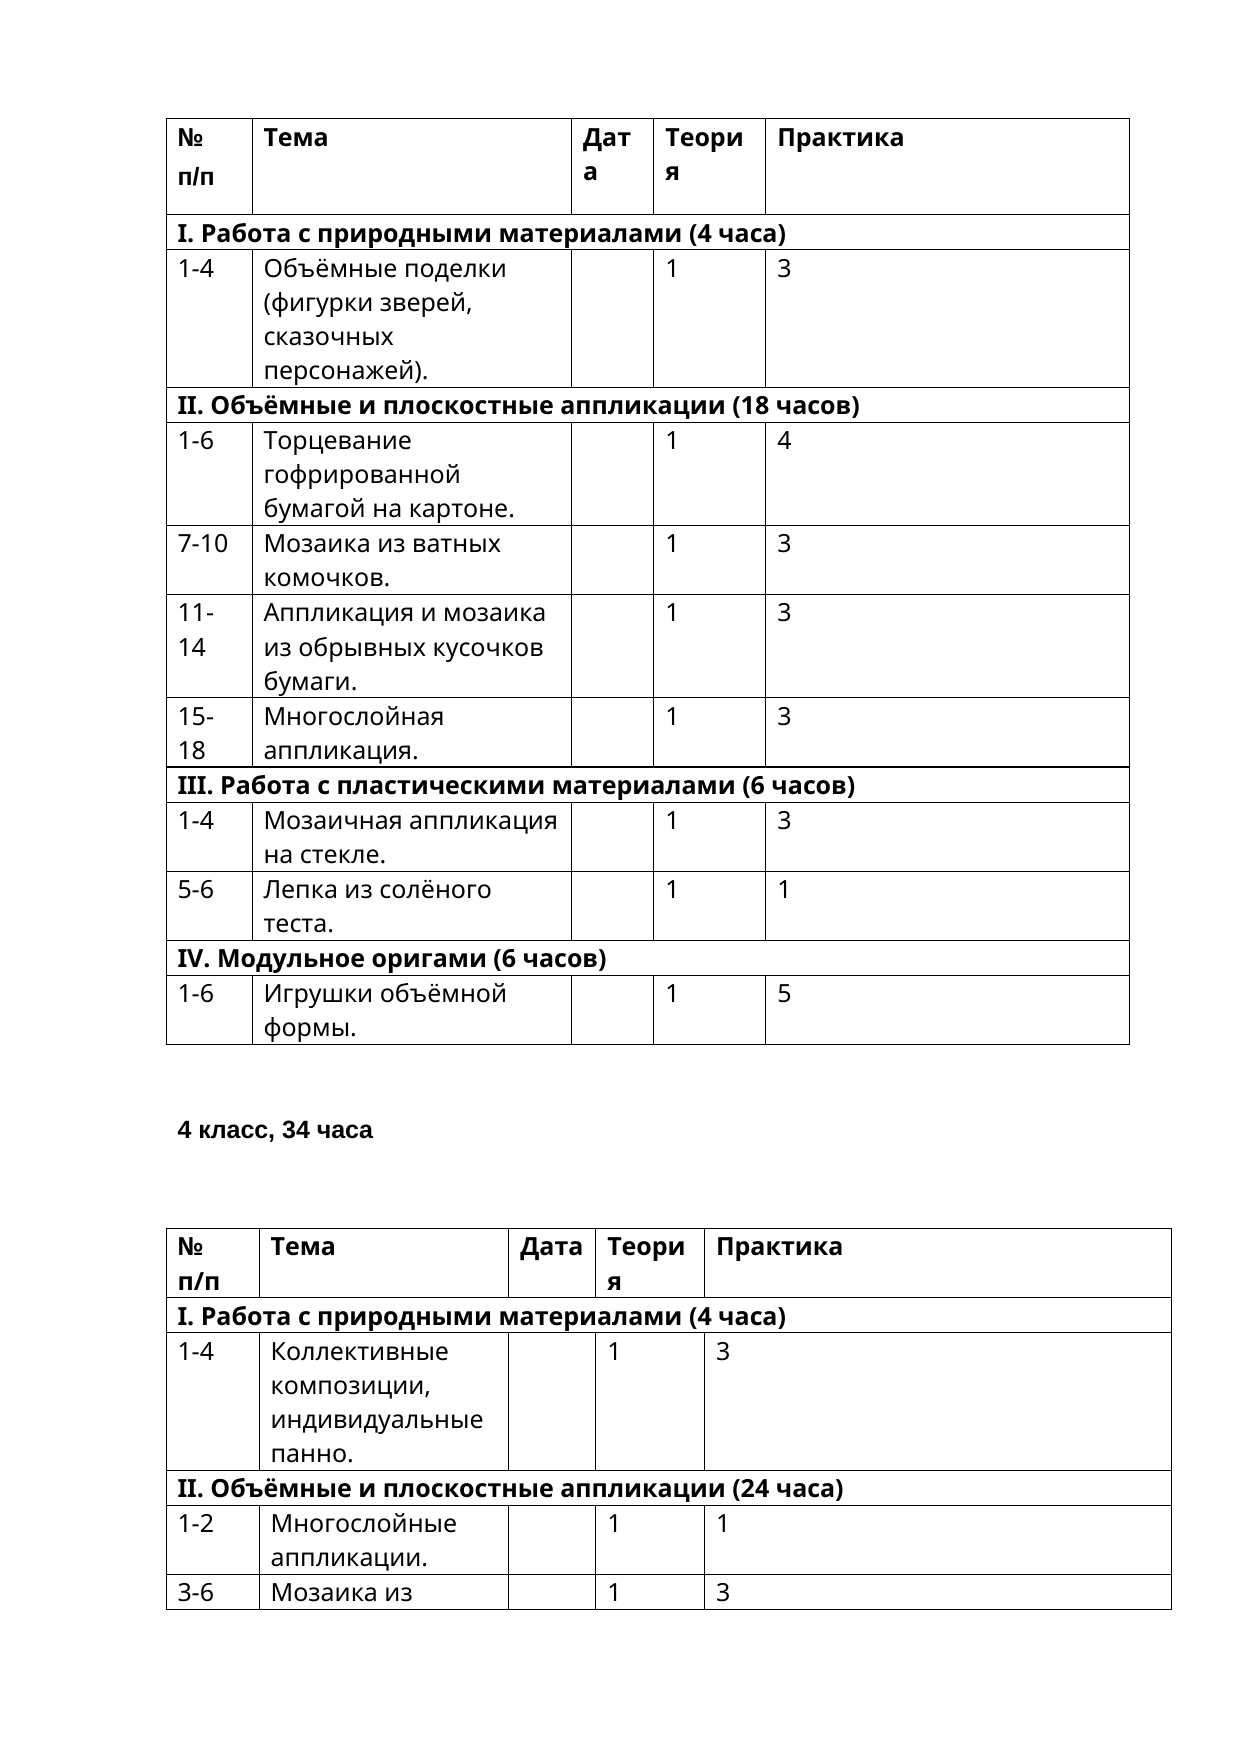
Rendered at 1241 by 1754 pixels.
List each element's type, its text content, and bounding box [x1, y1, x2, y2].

table_cell 7-10 [167, 526, 252, 594]
table_header Практика [705, 1229, 1171, 1297]
table_cell [572, 250, 653, 387]
table_cell Многослойная аппликация. [253, 698, 571, 766]
table_cell Многослойные аппликации. [260, 1506, 508, 1574]
table_header Дата [572, 119, 653, 214]
table_cell [509, 1575, 595, 1609]
table_cell 1-6 [167, 423, 252, 525]
table_cell 3 [766, 595, 1129, 697]
table_header Тема [253, 119, 571, 214]
table_cell 1 [654, 423, 765, 525]
table_cell [572, 872, 653, 940]
table_cell 1 [596, 1333, 704, 1469]
table_cell 1 [654, 526, 765, 594]
table_cell [572, 976, 653, 1044]
table_header Практика [766, 119, 1129, 214]
table_cell 1-4 [167, 1333, 259, 1469]
table_cell II. Объёмные и плоскостные аппликации (18 часов) [167, 388, 1129, 422]
table_cell IV. Модульное оригами (6 часов) [167, 941, 1129, 975]
table_cell 1-4 [167, 250, 252, 387]
table_cell 1 [654, 803, 765, 871]
table_cell 1 [766, 872, 1129, 940]
table_cell 5 [766, 976, 1129, 1044]
table_cell 4 [766, 423, 1129, 525]
table_cell 1 [596, 1575, 704, 1609]
table_header Тема [260, 1229, 508, 1297]
table_header Дата [509, 1229, 595, 1297]
table_cell [509, 1506, 595, 1574]
table_cell 1 [654, 872, 765, 940]
table_cell 11-14 [167, 595, 252, 697]
table_cell 3 [766, 698, 1129, 766]
table_cell 3 [766, 526, 1129, 594]
table_cell 5-6 [167, 872, 252, 940]
table_cell [572, 803, 653, 871]
table_cell 1 [654, 250, 765, 387]
table_header Теория [654, 119, 765, 214]
table_cell II. Объёмные и плоскостные аппликации (24 часа) [167, 1471, 1171, 1505]
table_cell [572, 423, 653, 525]
table_cell [509, 1333, 595, 1469]
table_cell 1 [596, 1506, 704, 1574]
table_cell 1-2 [167, 1506, 259, 1574]
table_header № п/п [167, 1229, 259, 1297]
table_cell Объёмные поделки (фигурки зверей, сказочных персонажей). [253, 250, 571, 387]
table_cell Мозаичная аппликация на стекле. [253, 803, 571, 871]
table_cell [572, 698, 653, 766]
table_cell 1 [654, 595, 765, 697]
table_header Теория [596, 1229, 704, 1297]
table_cell 1-6 [167, 976, 252, 1044]
table_cell III. Работа с пластическими материалами (6 часов) [167, 768, 1129, 802]
table_cell I. Работа с природными материалами (4 часа) [167, 1298, 1171, 1332]
table_cell 3 [766, 803, 1129, 871]
table_cell Игрушки объёмной формы. [253, 976, 571, 1044]
table_cell 1 [654, 976, 765, 1044]
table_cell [260, 1575, 508, 1609]
table_cell Коллективные композиции, индивидуальные панно. [260, 1333, 508, 1469]
text 4 класс, 34 часа [177, 1106, 1152, 1144]
table_cell 3-6 [167, 1575, 259, 1609]
table_cell 1 [705, 1506, 1171, 1574]
table_cell [572, 526, 653, 594]
table_cell Аппликация и мозаика из обрывных кусочков бумаги. [253, 595, 571, 697]
table_cell 3 [705, 1575, 1171, 1609]
table_cell I. Работа с природными материалами (4 часа) [167, 215, 1129, 249]
table_header № п/п [167, 119, 252, 214]
table_cell [572, 595, 653, 697]
table_cell Мозаика из ватных комочков. [253, 526, 571, 594]
table_cell 1 [654, 698, 765, 766]
table_cell Лепка из солёного теста. [253, 872, 571, 940]
table_cell 3 [766, 250, 1129, 387]
table_cell Торцевание гофрированной бумагой на картоне. [253, 423, 571, 525]
table_cell 3 [705, 1333, 1171, 1469]
table_cell 1-4 [167, 803, 252, 871]
table_cell 15-18 [167, 698, 252, 766]
